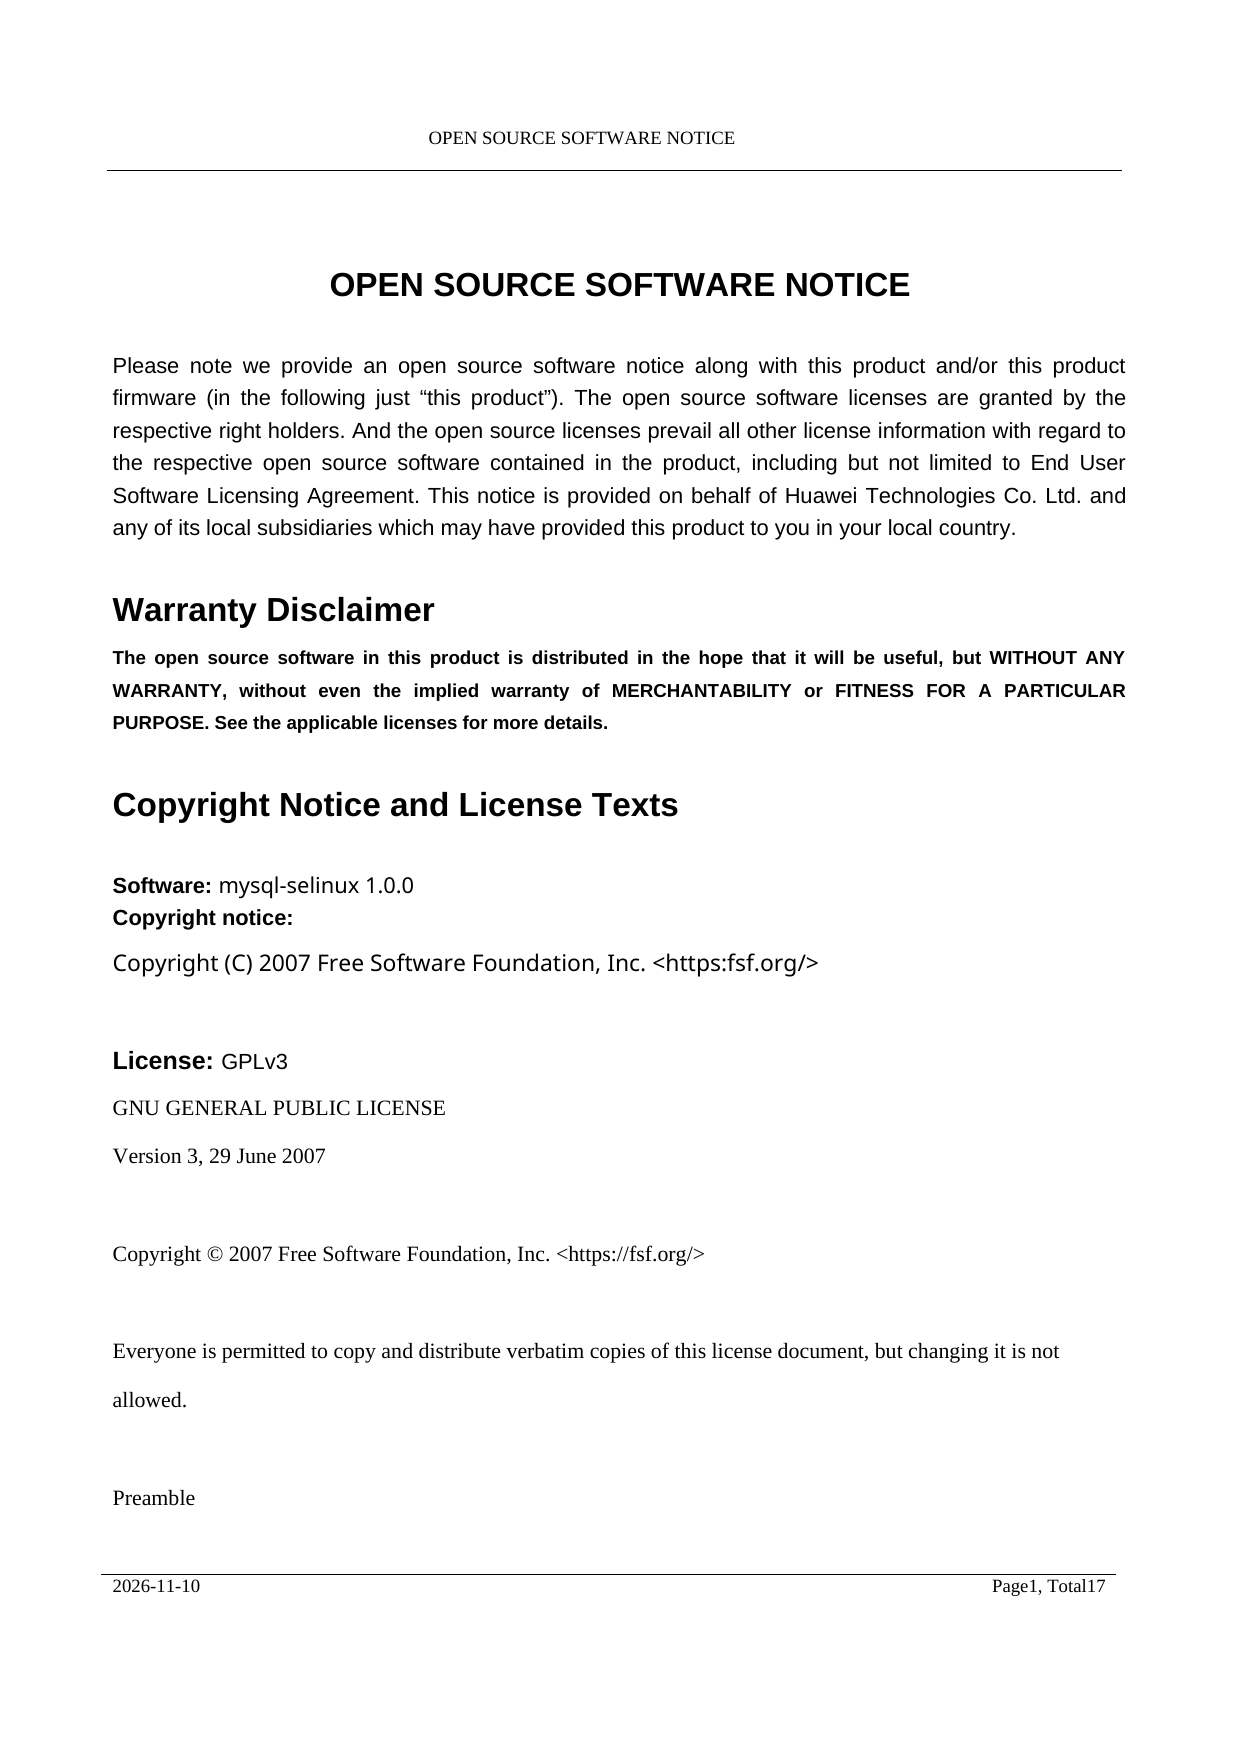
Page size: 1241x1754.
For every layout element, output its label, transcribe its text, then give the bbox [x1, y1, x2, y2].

text Copyright (C) 2007 Free Software Foundation, Inc. <https:fsf.org/> [112, 947, 1128, 1028]
text Please note we provide an open source software notice along with this product and/or this product firmware (in the following just “this product”). The open source software licenses are granted by the respective right holders. And the open source licenses prevail all other license information with regard to the respective open source software contained in the product, including but not limited to End User Software Licensing Agreement. This notice is provided on behalf of Huawei Technologies Co. Ltd. and any of its local subsidiaries which may have provided this product to you in your local country. [112, 349, 1128, 544]
text Copyright Notice and License Texts [112, 771, 1128, 836]
text Warranty Disclaimer [112, 576, 1128, 641]
text The open source software in this product is distributed in the hope that it will be useful, but WITHOUT ANY WARRANTY, without even the implied warranty of MERCHANTABILITY or FITNESS FOR A PARTICULAR PURPOSE. See the applicable licenses for more details. [112, 641, 1128, 739]
text OPEN SOURCE SOFTWARE NOTICE [112, 251, 1128, 316]
text Software: mysql-selinux 1.0.0 [112, 869, 1128, 901]
text License: GPLv3 [112, 1044, 1128, 1077]
text Copyright notice: [112, 901, 1128, 934]
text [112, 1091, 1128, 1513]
